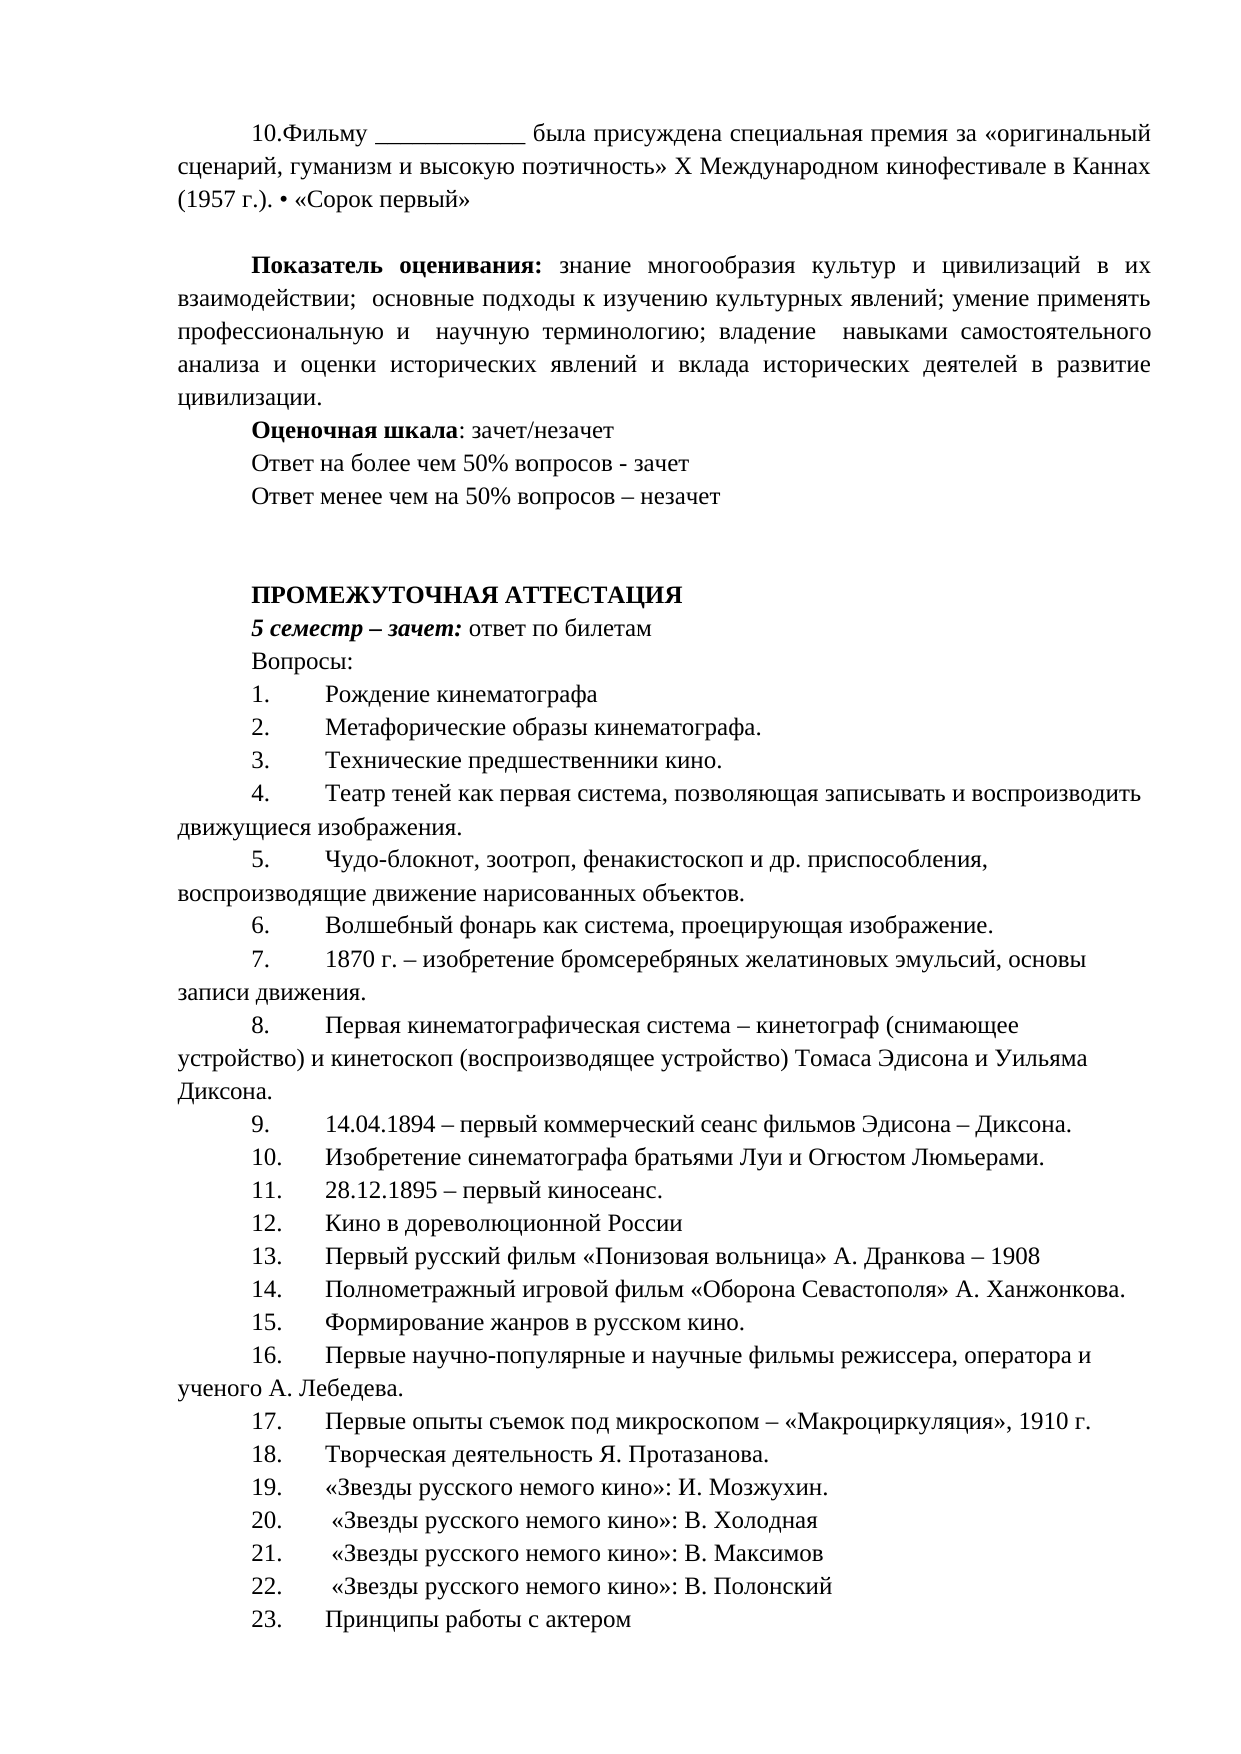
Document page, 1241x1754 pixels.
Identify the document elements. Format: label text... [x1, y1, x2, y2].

text 10.Фильму ____________ была присуждена специальная премия за «оригинальный сценарий, гуманизм и высокую поэтичность» X Международном кинофестивале в Каннах (1957 г.). • «Сорок первый» [177, 118, 1152, 213]
list Первая кинематографическая система – кинетограф (снимающее устройство) и кинетоскоп (воспроизводящее устройство) Томаса Эдисона и Уильяма Диксона. [177, 1010, 1152, 1104]
list Первые научно-популярные и научные фильмы режиссера, оператора и ученого А. Лебедева. [177, 1340, 1152, 1402]
list Театр теней как первая система, позволяющая записывать и воспроизводить движущиеся изображения. [177, 778, 1152, 840]
text Показатель оценивания: знание многообразия культур и цивилизаций в их взаимодействии; основные подходы к изучению культурных явлений; умение применять профессиональную и научную терминологию; владение навыками самостоятельного анализа и оценки исторических явлений и вклада исторических деятелей в развитие цивилизации. [177, 250, 1152, 411]
list «Звезды русского немого кино»: В. Полонский [177, 1571, 1152, 1600]
text ПРОМЕЖУТОЧНАЯ АТТЕСТАЦИЯ [177, 580, 1152, 609]
list Кино в дореволюционной России [177, 1208, 1152, 1237]
list 28.12.1895 – первый киносеанс. [177, 1175, 1152, 1203]
list «Звезды русского немого кино»: В. Холодная [177, 1505, 1152, 1534]
text Ответ менее чем на 50% вопросов – незачет [177, 481, 1152, 510]
text Оценочная шкала: зачет/незачет [177, 415, 1152, 444]
list «Звезды русского немого кино»: И. Мозжухин. [177, 1472, 1152, 1501]
list Волшебный фонарь как система, проецирующая изображение. [177, 911, 1152, 939]
list Творческая деятельность Я. Протазанова. [177, 1439, 1152, 1468]
list Метафорические образы кинематографа. [177, 712, 1152, 741]
list Полнометражный игровой фильм «Оборона Севастополя» А. Ханжонкова. [177, 1274, 1152, 1303]
list Принципы работы с актером [177, 1604, 1152, 1633]
list . – изобретение бромсеребряных желатиновых эмульсий, основы записи движения. [177, 944, 1152, 1005]
list Первый русский фильм «Понизовая вольница» А. Дранкова – 1908 [177, 1241, 1152, 1269]
list 14.04.1894 – первый коммерческий сеанс фильмов Эдисона – Диксона. [177, 1109, 1152, 1137]
list Чудо-блокнот, зоотроп, фенакистоскоп и др. приспособления, воспроизводящие движение нарисованных объектов. [177, 844, 1152, 906]
text Вопросы: [177, 646, 1152, 675]
list Изобретение синематографа братьями Луи и Огюстом Люмьерами. [177, 1142, 1152, 1171]
list Первые опыты съемок под микроскопом – «Макроциркуляция», . [177, 1406, 1152, 1435]
list Формирование жанров в русском кино. [177, 1307, 1152, 1336]
list «Звезды русского немого кино»: В. Максимов [177, 1538, 1152, 1567]
text Ответ на более чем 50% вопросов - зачет [177, 448, 1152, 477]
list Технические предшественники кино. [177, 746, 1152, 774]
list Рождение кинематографа [177, 679, 1152, 708]
text 5 семестр – зачет: ответ по билетам [177, 613, 1152, 642]
